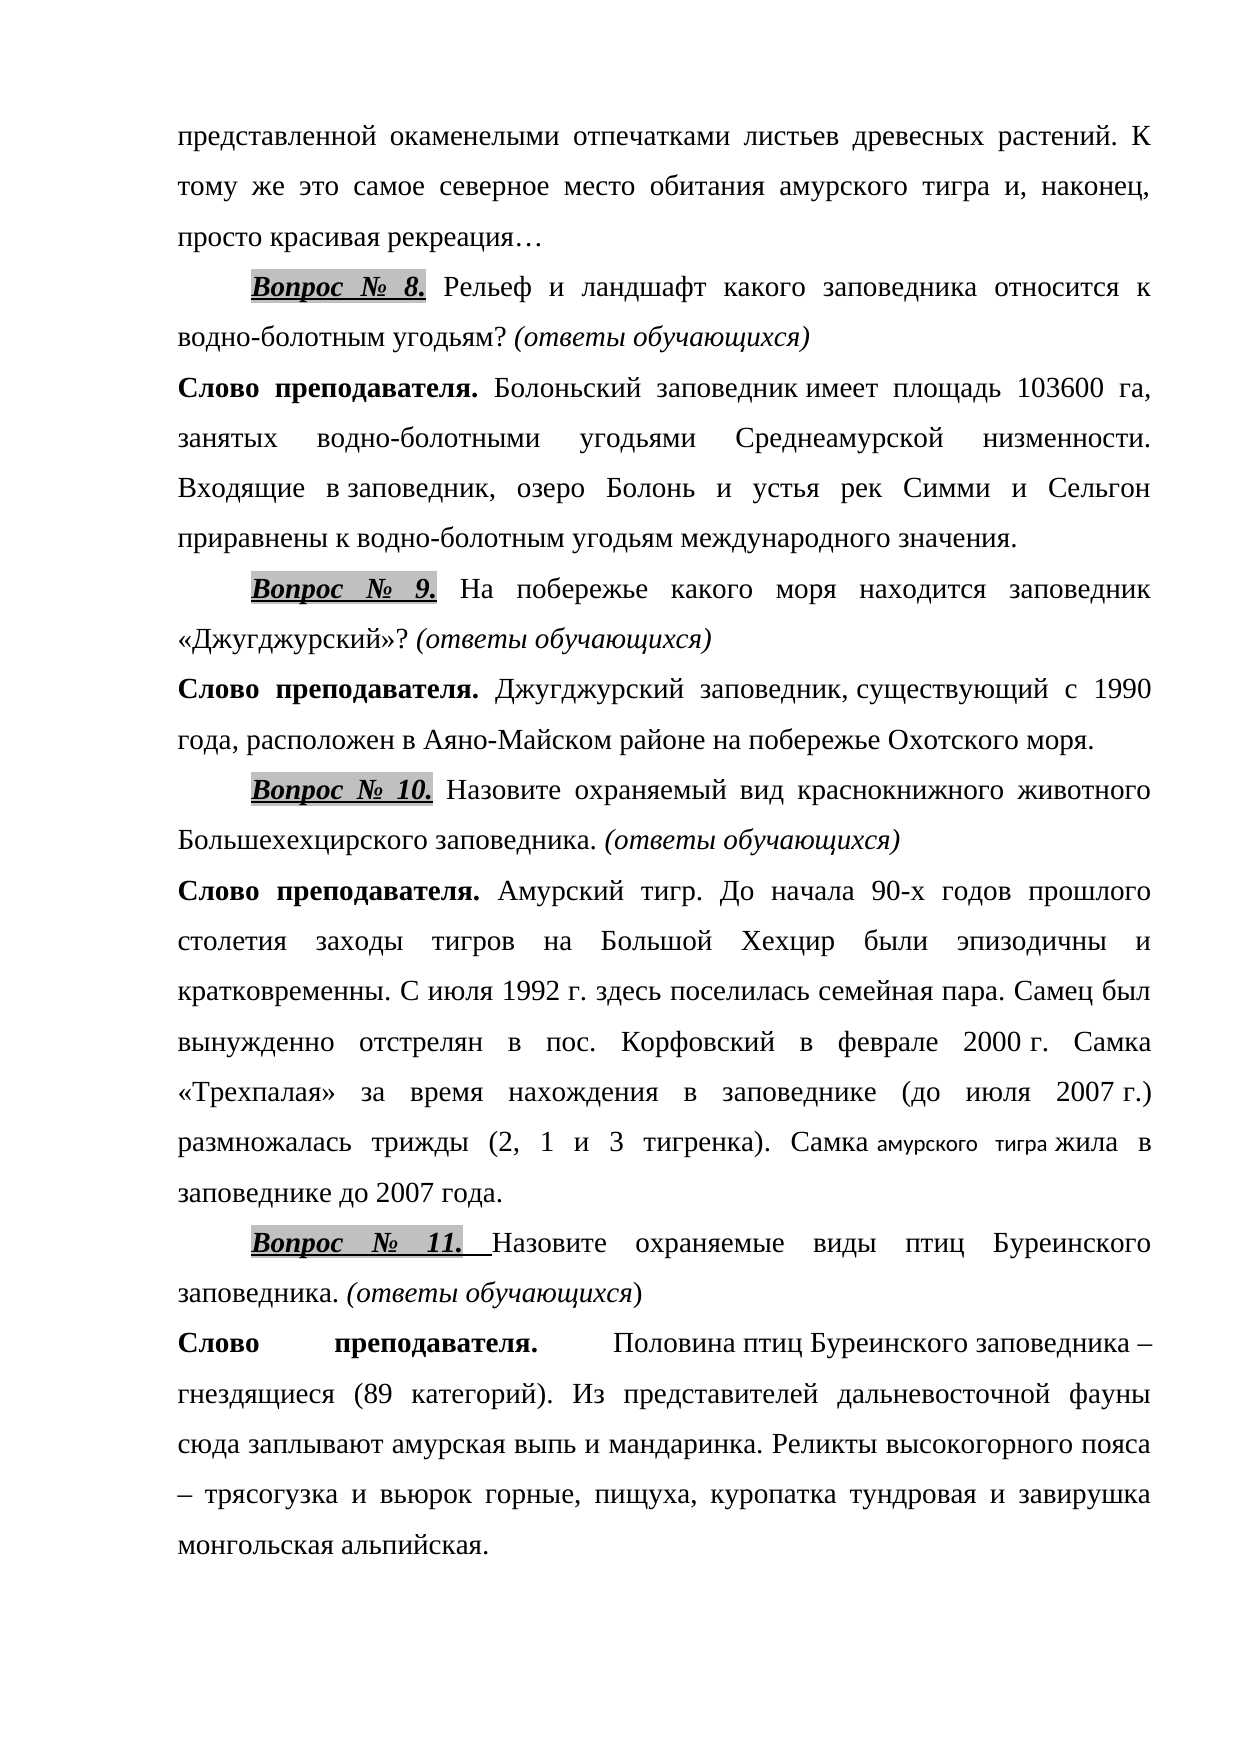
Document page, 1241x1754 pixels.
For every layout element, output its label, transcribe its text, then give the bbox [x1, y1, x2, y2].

text Слово преподавателя. Половина птиц Буреинского заповедника – гнездящиеся (89 категорий). Из представителей дальневосточной фауны сюда заплывают амурская выпь и мандаринка. Реликты высокогорного пояса – трясогузка и вьюрок горные, пищуха, куропатка тундровая и завирушка монгольская альпийская. [177, 1326, 1152, 1560]
text Слово преподавателя. Джугджурский заповедник, существующий с 1990 года, расположен в Аяно-Майском районе на побережье Охотского моря. [177, 672, 1152, 755]
list Вопрос № 11. Назовите охраняемые виды птиц Буреинского заповедника. (ответы обучающихся) [177, 1225, 1152, 1309]
list Вопрос № 9. На побережье какого моря находится заповедник «Джугджурский»? (ответы обучающихся) [177, 571, 1152, 655]
list Слово преподавателя. Амурский тигр. До начала 90-х годов прошлого столетия заходы тигров на Большой Хехцир были эпизодичны и кратковременны. С июля 1992 г. здесь поселилась семейная пара. Самец был вынужденно отстрелян в пос. Корфовский в феврале 2000 г. Самка «Трехпалая» за время нахождения в заповеднике (до июля 2007 г.) размножалась трижды (2, 1 и 3 тигренка). Самка амурского тигра жила в заповеднике до 2007 года. [177, 873, 1152, 1208]
list Слово преподавателя. Болоньский заповедник имеет площадь 103600 га, занятых водно-болотными угодьями Среднеамурской низменности. Входящие в заповедник, озеро Болонь и устья рек Симми и Сельгон приравнены к водно-болотным угодьям международного значения. [177, 370, 1152, 554]
list Вопрос № 8. Рельеф и ландшафт какого заповедника относится к водно-болотным угодьям? (ответы обучающихся) [177, 269, 1152, 353]
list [177, 118, 1152, 252]
list Вопрос № 10. Назовите охраняемый вид краснокнижного животного Большехехцирского заповедника. (ответы обучающихся) [177, 772, 1152, 856]
